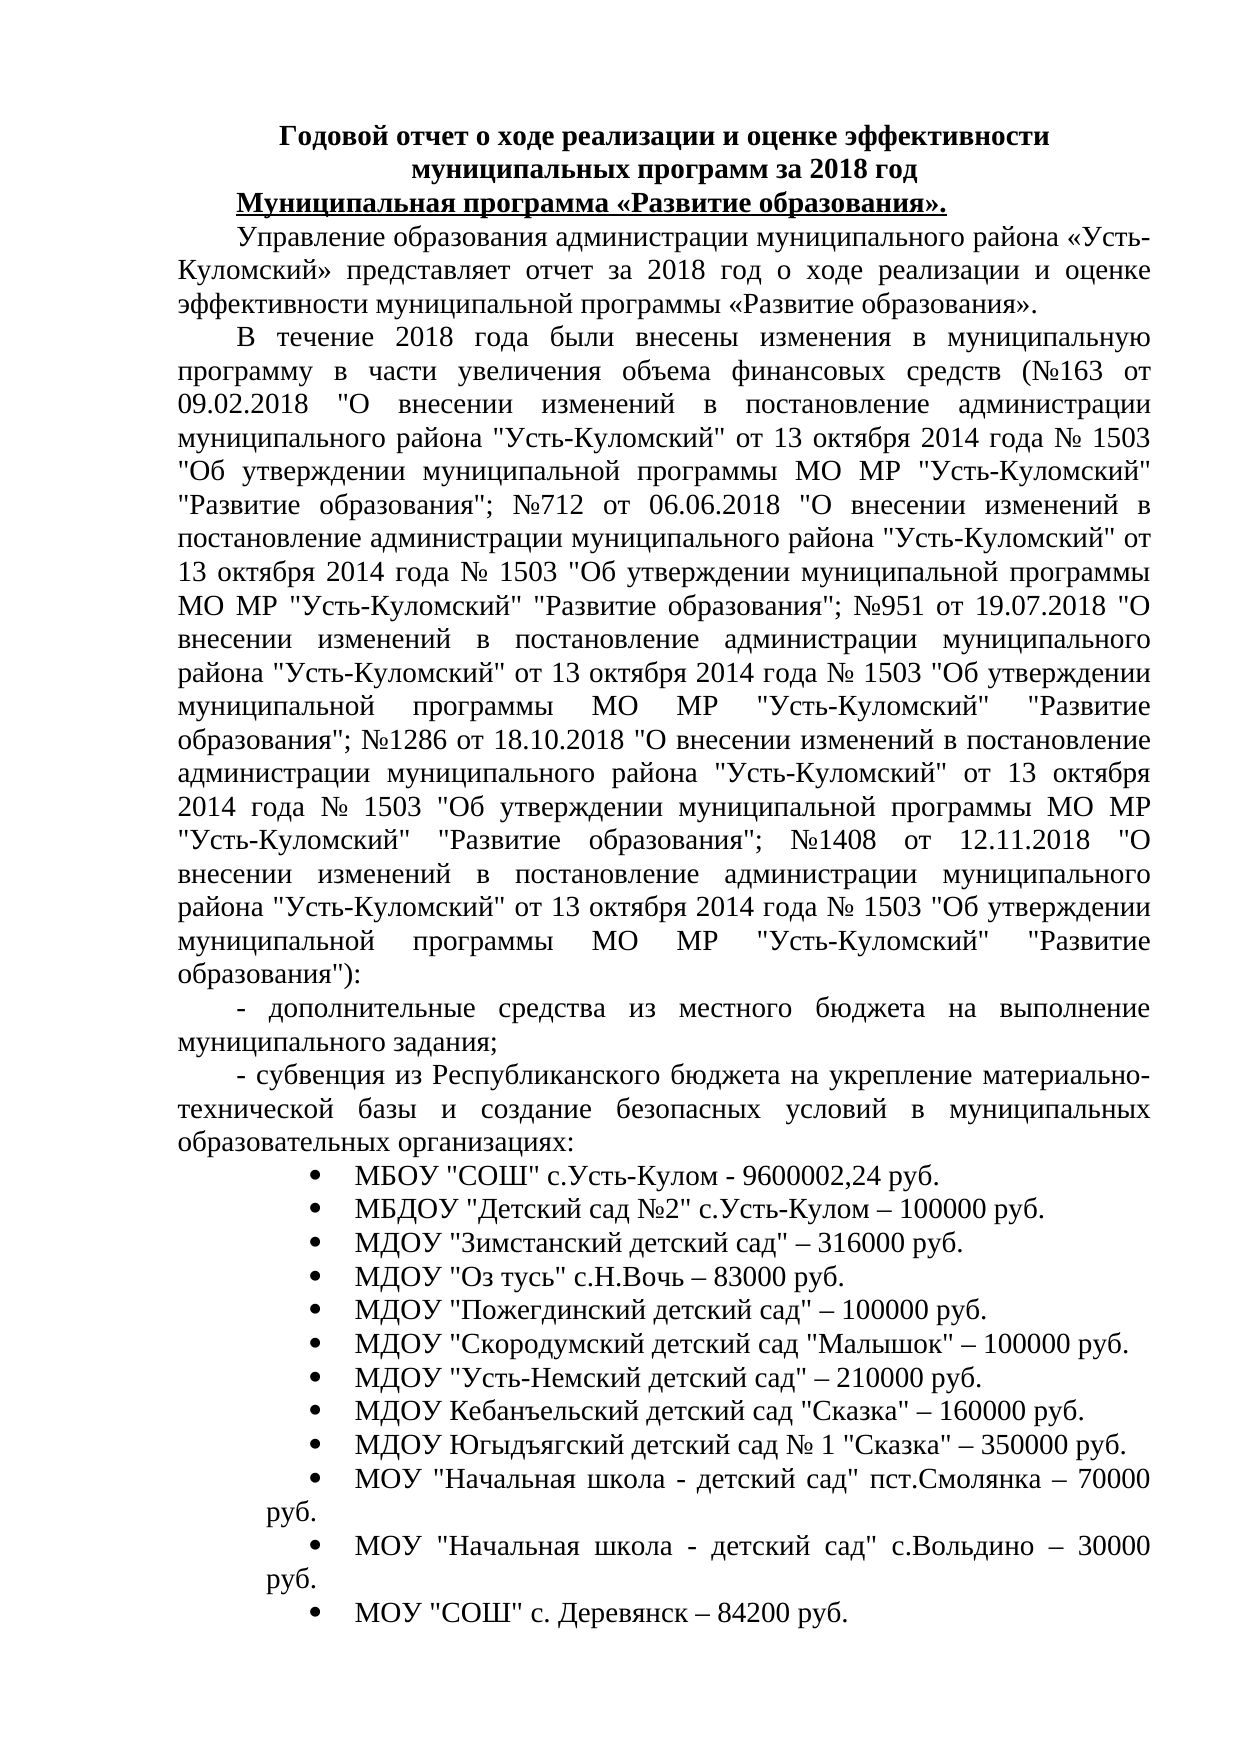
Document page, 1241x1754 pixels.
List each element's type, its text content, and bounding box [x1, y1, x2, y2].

list МОУ "Начальная школа - детский сад" с.Вольдино – 30000 руб. [266, 1528, 1152, 1595]
list МДОУ Югыдъягский детский сад № 1 "Сказка" – 350000 руб. [266, 1427, 1152, 1461]
list МДОУ "Оз тусь" с.Н.Вочь – 83000 руб. [266, 1259, 1152, 1292]
list МДОУ "Пожегдинский детский сад" – 100000 руб. [266, 1292, 1152, 1326]
list МДОУ "Зимстанский детский сад" – 316000 руб. [266, 1225, 1152, 1259]
text Управление образования администрации муниципального района «Усть-Куломский» представляет отчет за 2018 год о ходе реализации и оценке эффективности муниципальной программы «Развитие образования». [177, 219, 1152, 319]
list МБДОУ "Детский сад №2" с.Усть-Кулом – 100000 руб. [266, 1192, 1152, 1225]
list МДОУ "Усть-Немский детский сад" – 210000 руб. [266, 1360, 1152, 1393]
list МОУ "Начальная школа - детский сад" пст.Смолянка – 70000 руб. [266, 1461, 1152, 1528]
text - дополнительные средства из местного бюджета на выполнение муниципального задания; [177, 990, 1152, 1057]
list МДОУ Кебанъельский детский сад "Сказка" – 160000 руб. [266, 1393, 1152, 1427]
text Муниципальная программа «Развитие образования». [177, 185, 1152, 219]
list МБОУ "СОШ" с.Усть-Кулом - 9600002,24 руб. [266, 1158, 1152, 1192]
text Годовой отчет о ходе реализации и оценке эффективности муниципальных программ за 2018 год [177, 118, 1152, 185]
text - субвенция из Республиканского бюджета на укрепление материально-технической базы и создание безопасных условий в муниципальных образовательных организациях: [177, 1057, 1152, 1158]
list МДОУ "Скородумский детский сад "Малышок" – 100000 руб. [266, 1326, 1152, 1360]
text В течение 2018 года были внесены изменения в муниципальную программу в части увеличения объема финансовых средств (№163 от 09.02.2018 "О внесении изменений в постановление администрации муниципального района "Усть-Куломский" от 13 октября 2014 года № 1503 "Об утверждении муниципальной программы МО МР "Усть-Куломский" "Развитие образования"; №712 от 06.06.2018 "О внесении изменений в постановление администрации муниципального района "Усть-Куломский" от 13 октября 2014 года № 1503 "Об утверждении муниципальной программы МО МР "Усть-Куломский" "Развитие образования"; №951 от 19.07.2018 "О внесении изменений в постановление администрации муниципального района "Усть-Куломский" от 13 октября 2014 года № 1503 "Об утверждении муниципальной программы МО МР "Усть-Куломский" "Развитие образования"; №1286 от 18.10.2018 "О внесении изменений в постановление администрации муниципального района "Усть-Куломский" от 13 октября 2014 года № 1503 "Об утверждении муниципальной программы МО МР "Усть-Куломский" "Развитие образования"; №1408 от 12.11.2018 "О внесении изменений в постановление администрации муниципального района "Усть-Куломский" от 13 октября 2014 года № 1503 "Об утверждении муниципальной программы МО МР "Усть-Куломский" "Развитие образования"): [177, 319, 1152, 990]
list МОУ "СОШ" с. Деревянск – 84200 руб. [266, 1595, 1152, 1629]
